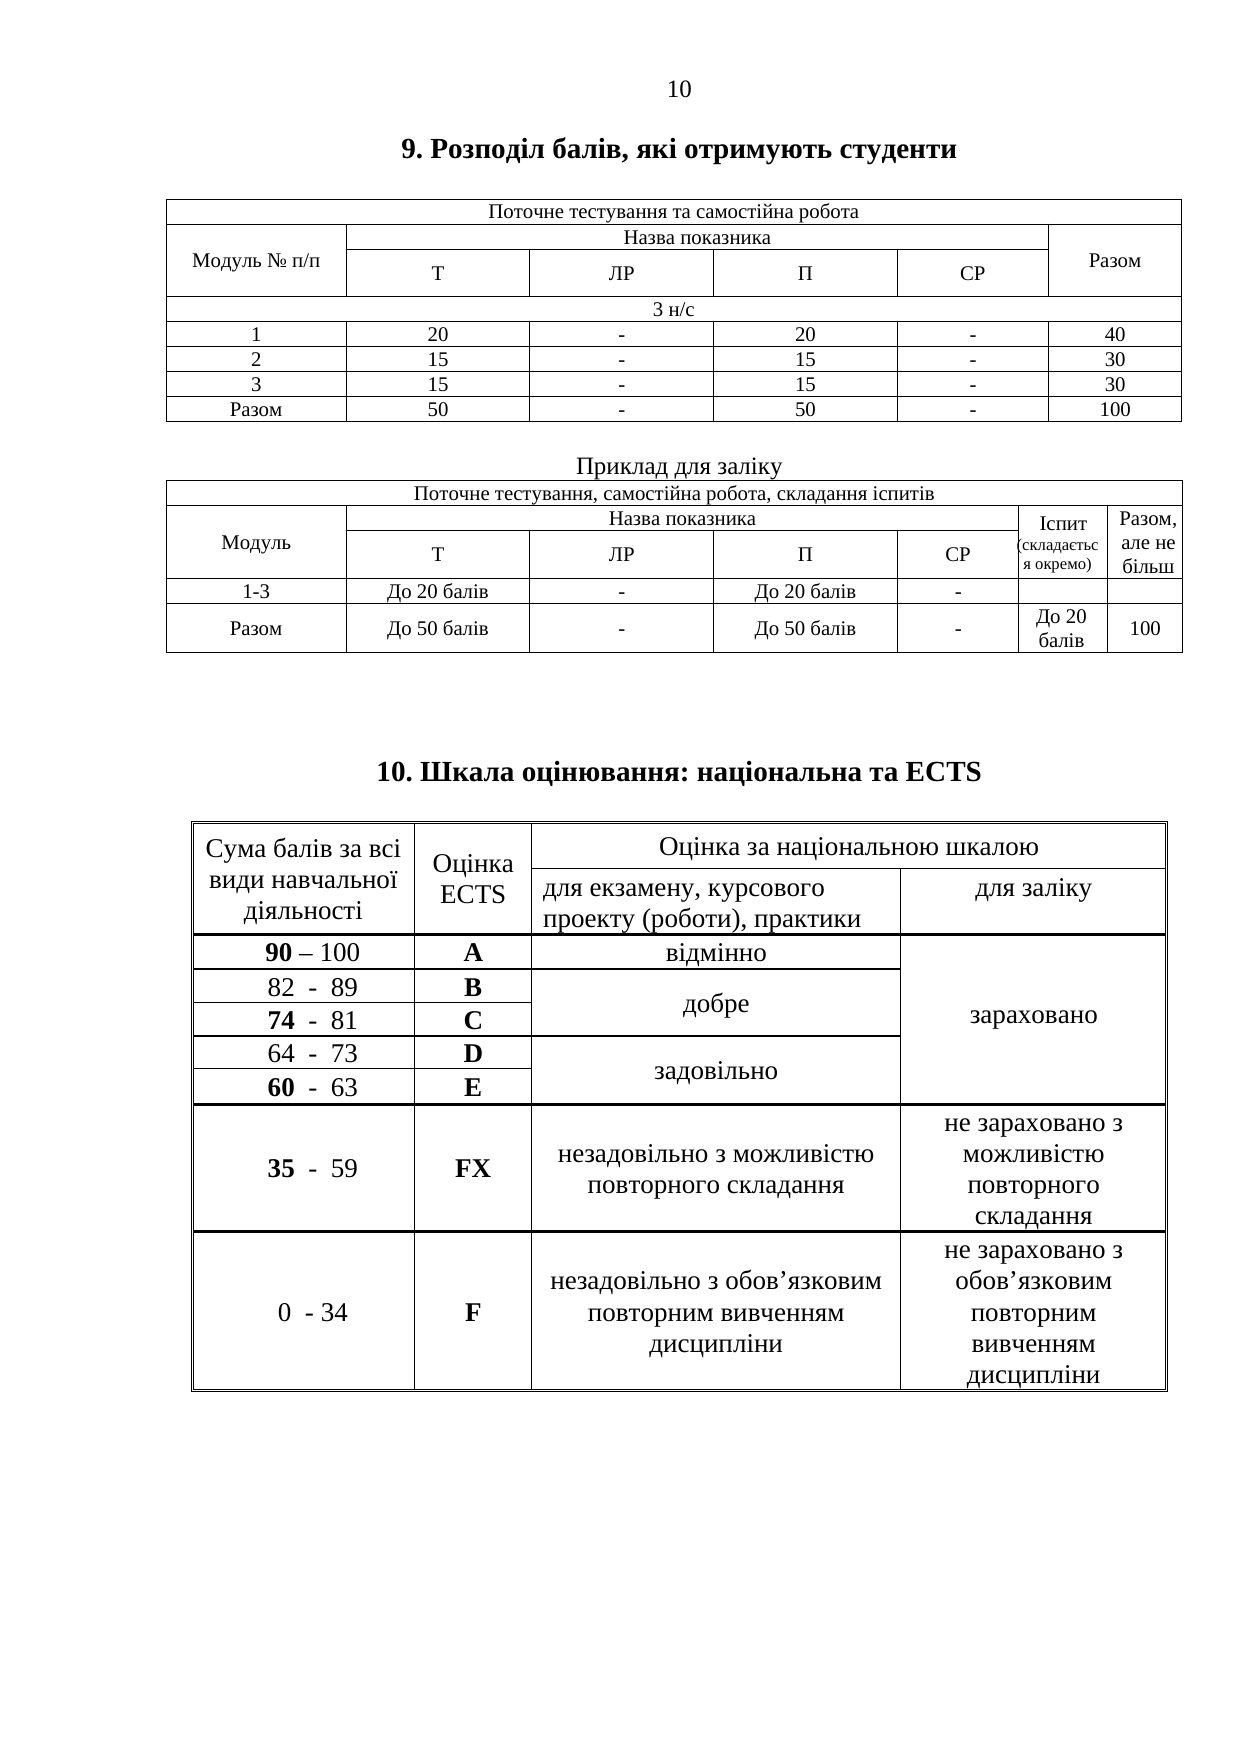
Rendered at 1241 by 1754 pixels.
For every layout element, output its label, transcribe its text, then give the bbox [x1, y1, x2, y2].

table_cell 35 - 59 [194, 1106, 414, 1230]
table_cell 30 [1049, 372, 1181, 396]
table_cell Разом [1049, 225, 1181, 296]
table_cell 3 н/с [167, 297, 1181, 321]
table_header Поточне тестування, самостійна робота, складання іспитів [167, 481, 1182, 505]
table_cell - [898, 322, 1048, 346]
table_cell FX [415, 1106, 531, 1230]
text 9. Розподіл балів, які отримують студенти [177, 131, 1181, 165]
table_cell 20 [347, 322, 529, 346]
table_cell незадовільно з обов’язковим повторним вивченням дисципліни [532, 1233, 900, 1389]
table_cell П [714, 250, 897, 296]
table_cell 100 [1049, 397, 1181, 421]
table_cell 2 [167, 347, 346, 371]
table_header Поточне тестування та самостійна робота [167, 200, 1181, 223]
table_cell 50 [714, 397, 897, 421]
table_cell 15 [347, 347, 529, 371]
table_cell Назва показника [347, 506, 1018, 530]
table_cell не зараховано з обов’язковим повторним вивченням дисципліни [901, 1233, 1165, 1389]
table_cell для заліку [901, 869, 1165, 933]
table_cell С [415, 1003, 531, 1035]
table_cell - [530, 322, 713, 346]
table_cell Разом, але не більш [1108, 506, 1182, 578]
table_cell [1108, 579, 1182, 603]
table_cell незадовільно з можливістю повторного складання [532, 1106, 900, 1230]
table_cell - [898, 397, 1048, 421]
table_cell Назва показника [347, 225, 1048, 249]
table_cell - [898, 372, 1048, 396]
table_cell задовільно [532, 1037, 900, 1102]
table_cell Разом [167, 397, 346, 421]
subtitle Приклад для заліку [177, 451, 1181, 479]
table_cell 30 [1049, 347, 1181, 371]
table_cell - [898, 604, 1018, 652]
table_cell 15 [714, 347, 897, 371]
table_cell 3 [167, 372, 346, 396]
table_cell 15 [347, 372, 529, 396]
table_header Оцінка ECTS [415, 824, 531, 933]
table_cell Іспит (складається окремо) [1019, 506, 1107, 578]
table_cell Т [347, 250, 529, 296]
table_cell 40 [1049, 322, 1181, 346]
table_cell відмінно [532, 936, 900, 967]
table_cell - [898, 347, 1048, 371]
table_cell 50 [347, 397, 529, 421]
table_cell F [415, 1233, 531, 1389]
table_cell 20 [714, 322, 897, 346]
table_cell П [714, 531, 897, 578]
table_cell - [898, 579, 1018, 603]
table_cell СР [898, 531, 1018, 578]
table_cell СР [898, 250, 1048, 296]
table_cell 1-3 [167, 579, 346, 603]
table_cell ЛР [530, 531, 713, 578]
table_cell - [530, 579, 713, 603]
table_cell 64 - 73 [194, 1037, 414, 1068]
table_cell - [530, 604, 713, 652]
table_cell - [530, 372, 713, 396]
table_cell 90 – 100 [194, 936, 414, 967]
table_cell не зараховано з можливістю повторного складання [901, 1106, 1165, 1230]
table_header Оцінка за національною шкалою [532, 824, 1165, 868]
table_cell [1019, 579, 1107, 603]
table_cell 15 [714, 372, 897, 396]
text 10. Шкала оцінювання: національна та ECTS [177, 754, 1181, 787]
table_cell До 20 балів [1019, 604, 1107, 652]
table_cell - [530, 347, 713, 371]
table_cell До 50 балів [347, 604, 529, 652]
table_cell для екзамену, курсового проекту (роботи), практики [532, 869, 900, 933]
table_cell зараховано [901, 936, 1165, 1102]
table_cell 74 - 81 [194, 1003, 414, 1035]
table_cell D [415, 1037, 531, 1068]
table_cell 0 - 34 [194, 1233, 414, 1389]
table_cell Модуль № п/п [167, 225, 346, 296]
table_cell добре [532, 970, 900, 1035]
table_cell Разом [167, 604, 346, 652]
table_cell До 20 балів [714, 579, 897, 603]
table_cell До 50 балів [714, 604, 897, 652]
table_cell Т [347, 531, 529, 578]
table_header Сума балів за всі види навчальної діяльності [194, 824, 414, 933]
table_cell А [415, 936, 531, 967]
table_cell Модуль [167, 506, 346, 578]
table_cell Е [415, 1069, 531, 1102]
table_cell ЛР [530, 250, 713, 296]
table_cell 82 - 89 [194, 970, 414, 1002]
table_cell В [415, 970, 531, 1002]
table_cell До 20 балів [347, 579, 529, 603]
table_cell - [530, 397, 713, 421]
table_cell 100 [1108, 604, 1182, 652]
table_cell 60 - 63 [194, 1069, 414, 1102]
table_cell 1 [167, 322, 346, 346]
